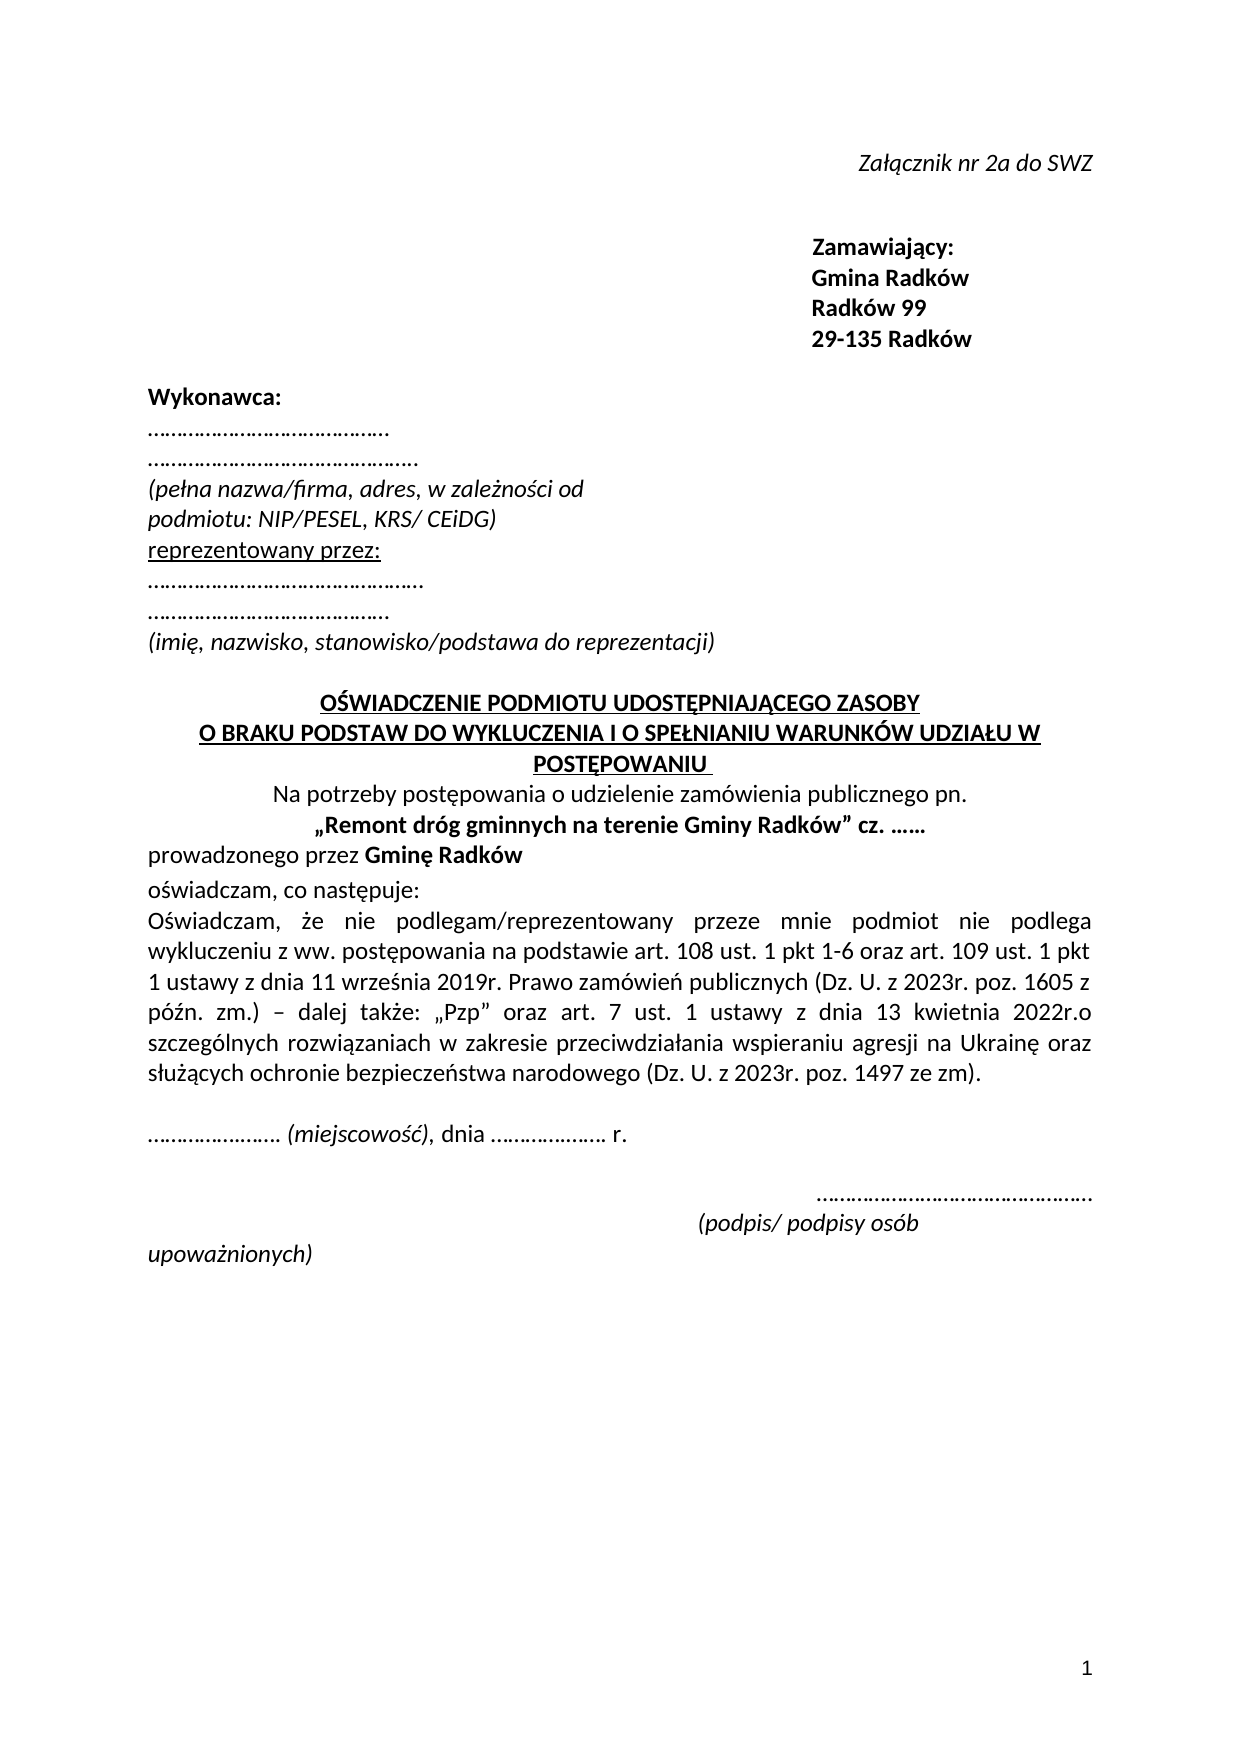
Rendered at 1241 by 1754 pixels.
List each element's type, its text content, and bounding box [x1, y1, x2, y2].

text Radków 99 [811, 292, 1093, 323]
text OŚWIADCZENIE PODMIOTU UDOSTĘPNIAJĄCEGO ZASOBY O BRAKU PODSTAW DO WYKLUCZENIA I O SPEŁNIANIU WARUNKÓW UDZIAŁU W POSTĘPOWANIU [148, 687, 1093, 778]
text Na potrzeby postępowania o udzielenie zamówienia publicznego pn. [148, 778, 1093, 809]
text Wykonawca: [148, 382, 1093, 412]
text …………………………………… [148, 595, 1093, 626]
text oświadczam, co następuje: [148, 874, 1093, 905]
text Załącznik nr 2a do SWZ [148, 148, 1093, 178]
text podmiotu: NIP/PESEL, KRS/ CEiDG) [148, 504, 1093, 534]
text …………….……. (miejscowość), dnia ………….……. r. [148, 1118, 1093, 1149]
text Gmina Radków [811, 262, 1093, 292]
text ………………………………………… [148, 565, 1093, 595]
text Oświadczam, że nie podlegam/reprezentowany przeze mnie podmiot nie podlega wykluczeniu z ww. postępowania na podstawie art. 108 ust. 1 pkt 1-6 oraz art. 109 ust. 1 pkt 1 ustawy z dnia 11 września 2019r. Prawo zamówień publicznych (Dz. U. z 2023r. poz. 1605 z późn. zm.) – dalej także: „Pzp” oraz art. 7 ust. 1 ustawy z dnia 13 kwietnia 2022r.o szczególnych rozwiązaniach w zakresie przeciwdziałania wspieraniu agresji na Ukrainę oraz służących ochronie bezpieczeństwa narodowego (Dz. U. z 2023r. poz. 1497 ze zm). [148, 905, 1093, 1088]
text reprezentowany przez: [148, 534, 1093, 565]
text ………………………………………… [148, 1177, 1093, 1208]
text …………………………………… [148, 412, 1093, 443]
text ……………………………………….. [148, 443, 1093, 473]
text (imię, nazwisko, stanowisko/podstawa do reprezentacji) [148, 626, 1093, 656]
text prowadzonego przez Gminę Radków [148, 839, 1093, 870]
text „Remont dróg gminnych na terenie Gminy Radków” cz. …… [148, 809, 1093, 839]
text 29-135 Radków [811, 323, 1093, 353]
text Zamawiający: [812, 231, 1093, 262]
text (pełna nazwa/firma, adres, w zależności od [148, 473, 1093, 504]
text (podpis/ podpisy osób upoważnionych) [148, 1208, 1093, 1269]
